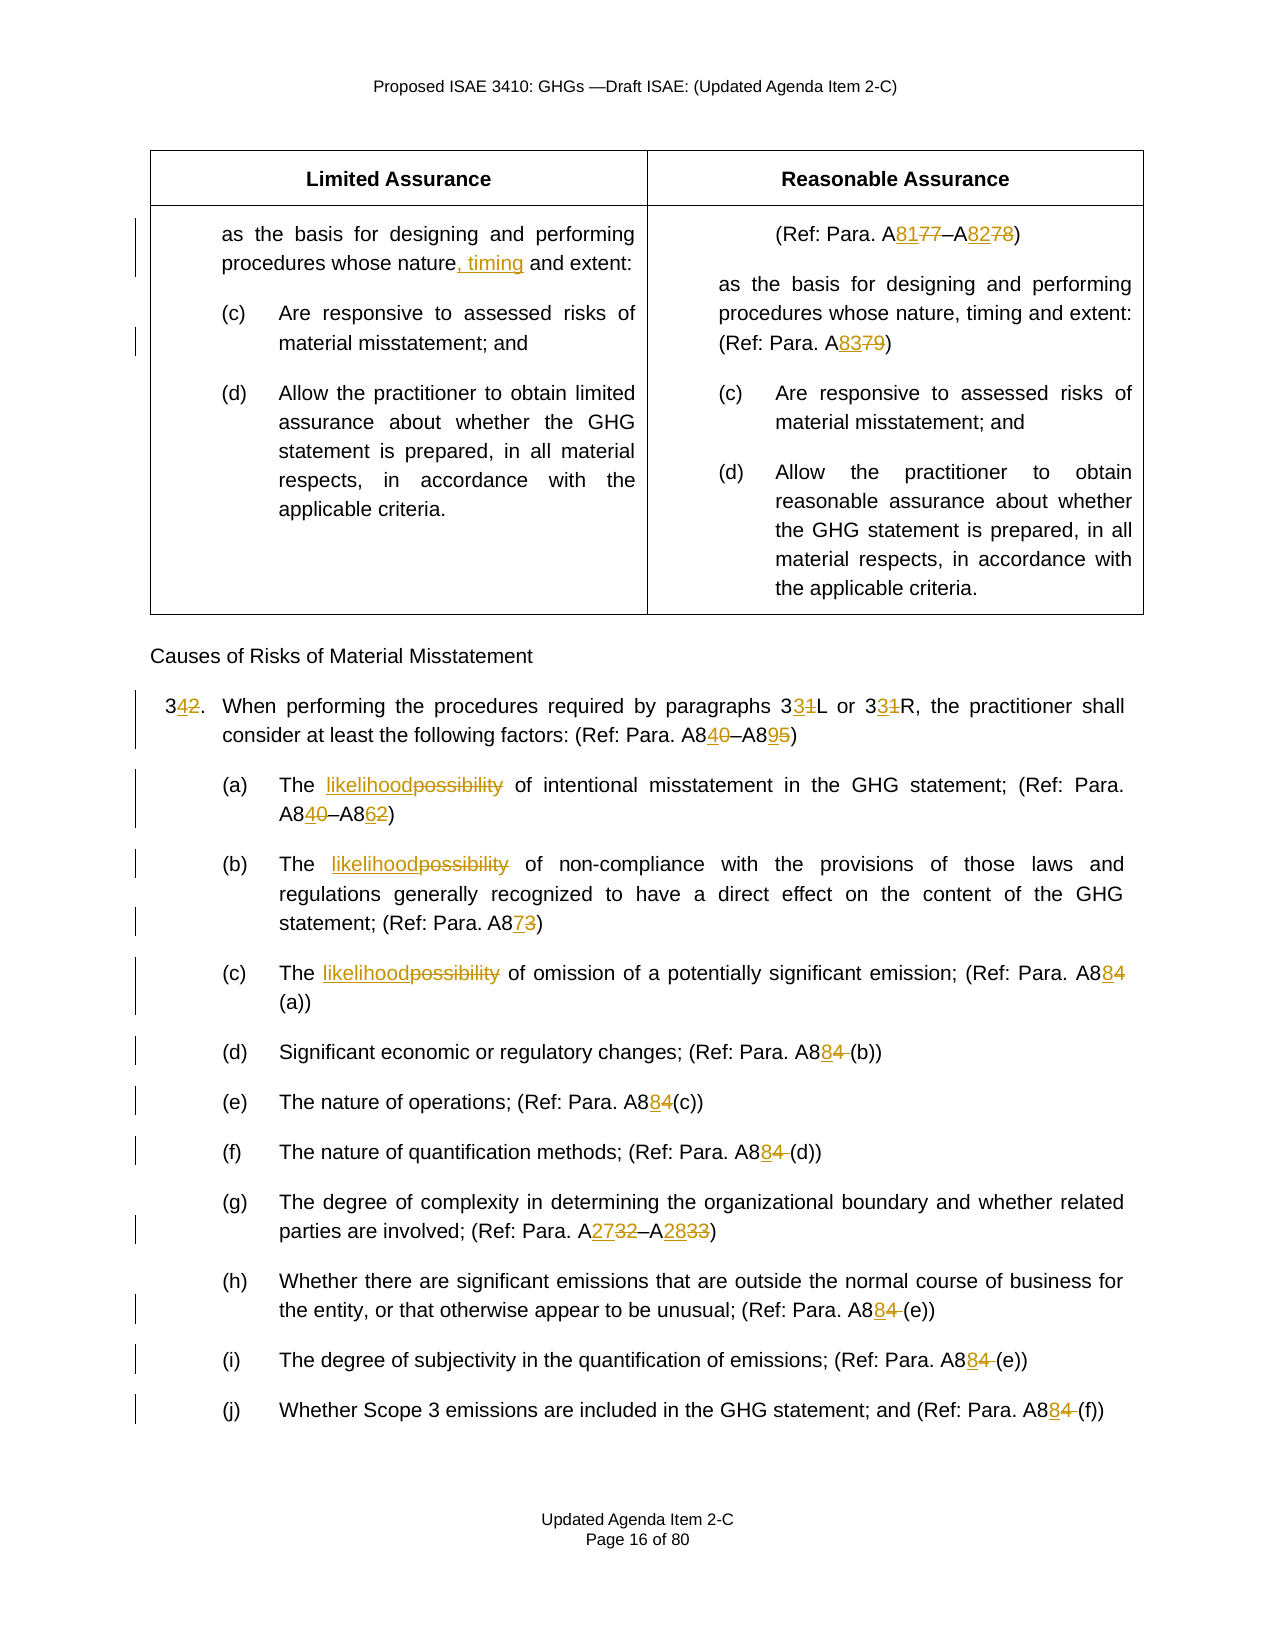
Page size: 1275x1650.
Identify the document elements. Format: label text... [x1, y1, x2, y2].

text (g) The degree of complexity in determining the organizational boundary and whether related parties are involved; (Ref: Para. A–A) [222, 1186, 1125, 1244]
text (a) The of intentional misstatement in the GHG statement; (Ref: Para. A8–A8) [222, 769, 1125, 828]
text 3. When performing the procedures required by paragraphs 3L or 3R, the practitioner shall consider at least the following factors: (Ref: Para. A8–A8) [165, 690, 1125, 748]
text (h) Whether there are significant emissions that are outside the normal course of business for the entity, or that otherwise appear to be unusual; (Ref: Para. A8(e)) [222, 1265, 1125, 1323]
text (d) Significant economic or regulatory changes; (Ref: Para. A8(b)) [222, 1036, 1125, 1065]
text (f) The nature of quantification methods; (Ref: Para. A8(d)) [222, 1136, 1125, 1165]
text (e) The nature of operations; (Ref: Para. A8(c)) [222, 1086, 1125, 1115]
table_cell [151, 206, 647, 614]
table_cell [648, 206, 1143, 614]
text (j) Whether Scope 3 emissions are included in the GHG statement; and (Ref: Para. A8(f)) [222, 1394, 1125, 1423]
text (b) The of non-compliance with the provisions of those laws and regulations generally recognized to have a direct effect on the content of the GHG statement; (Ref: Para. A8) [222, 848, 1125, 936]
table_header Limited Assurance [151, 151, 647, 205]
table_header Reasonable Assurance [648, 151, 1143, 205]
text (c) The of omission of a potentially significant emission; (Ref: Para. A8(a)) [222, 957, 1125, 1015]
text (i) The degree of subjectivity in the quantification of emissions; (Ref: Para. A8(e)) [222, 1344, 1125, 1373]
subtitle Causes of Risks of Material Misstatement [150, 640, 1125, 669]
